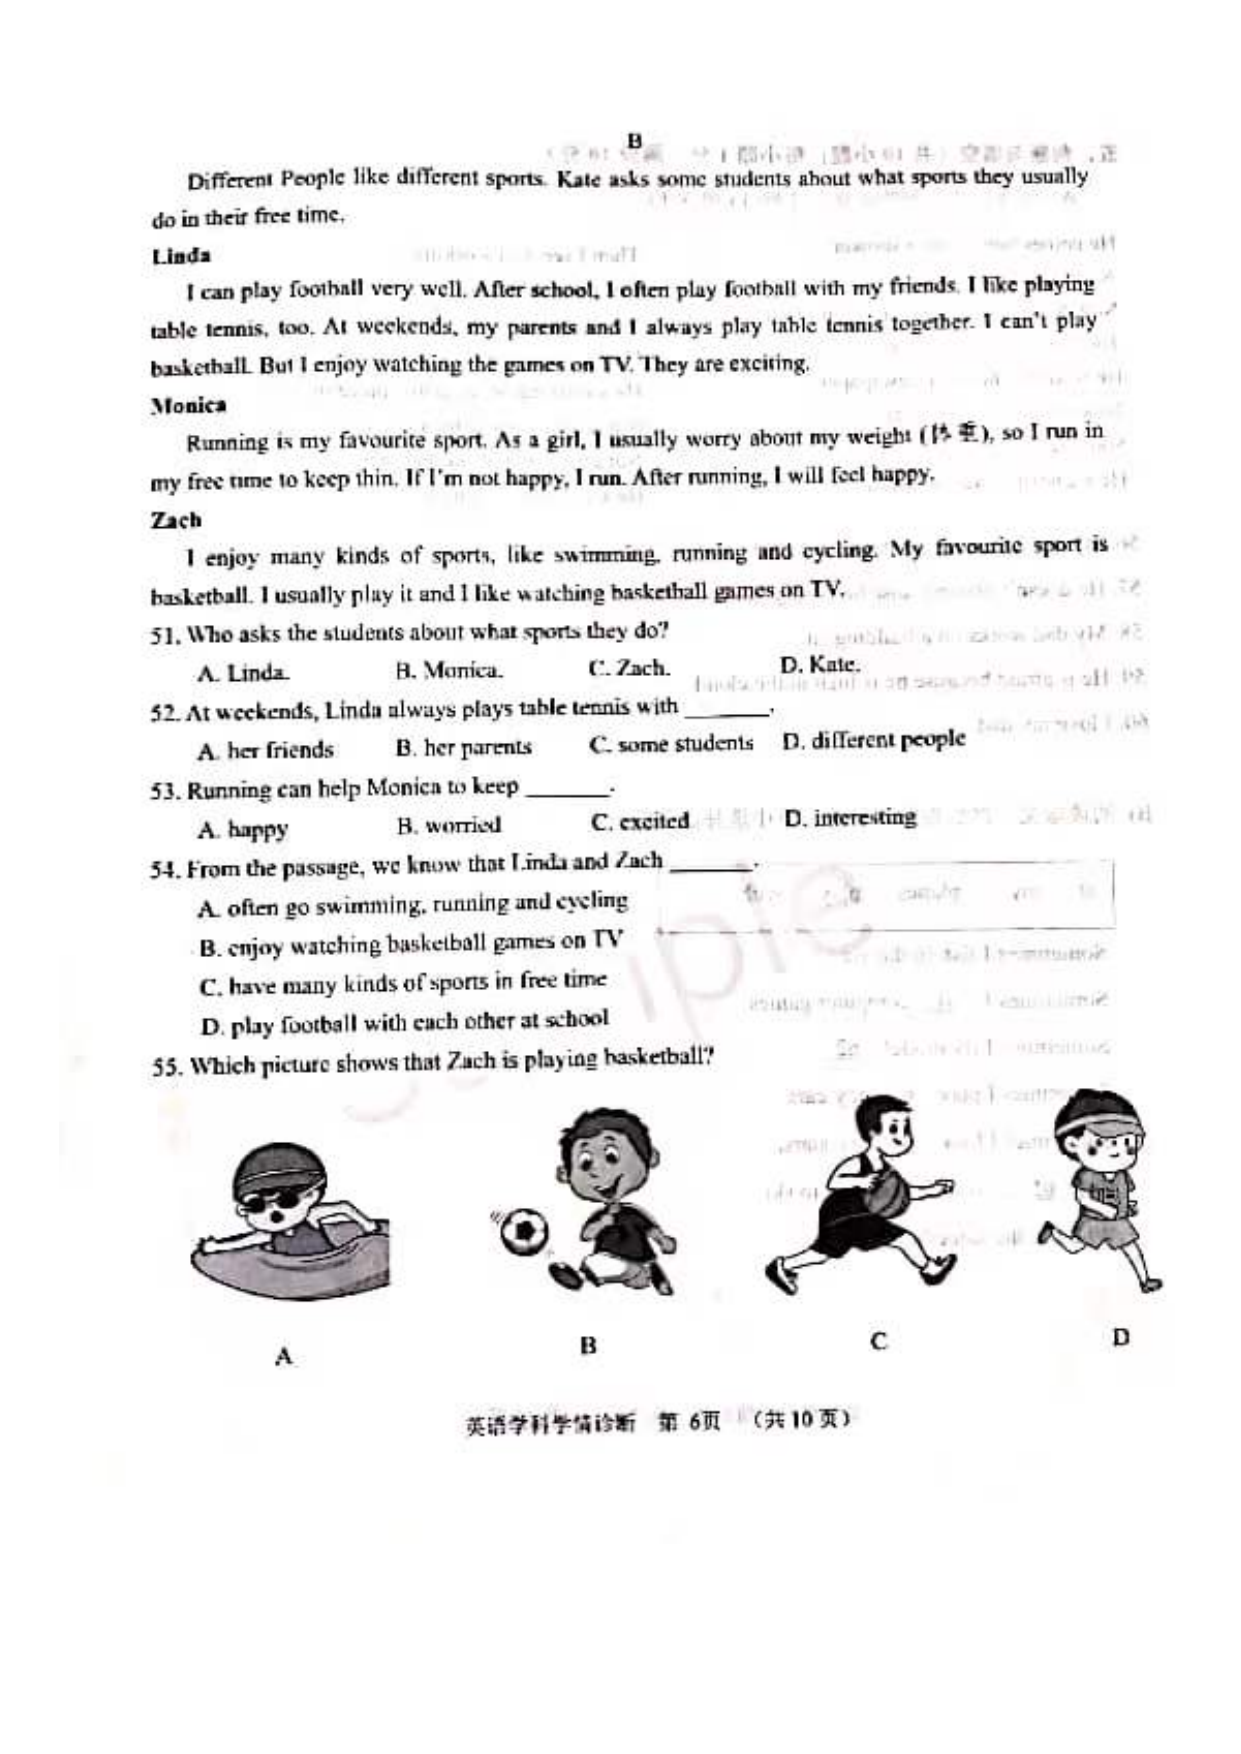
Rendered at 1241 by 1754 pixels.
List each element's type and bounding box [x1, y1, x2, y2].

picture [59, 64, 1175, 1544]
